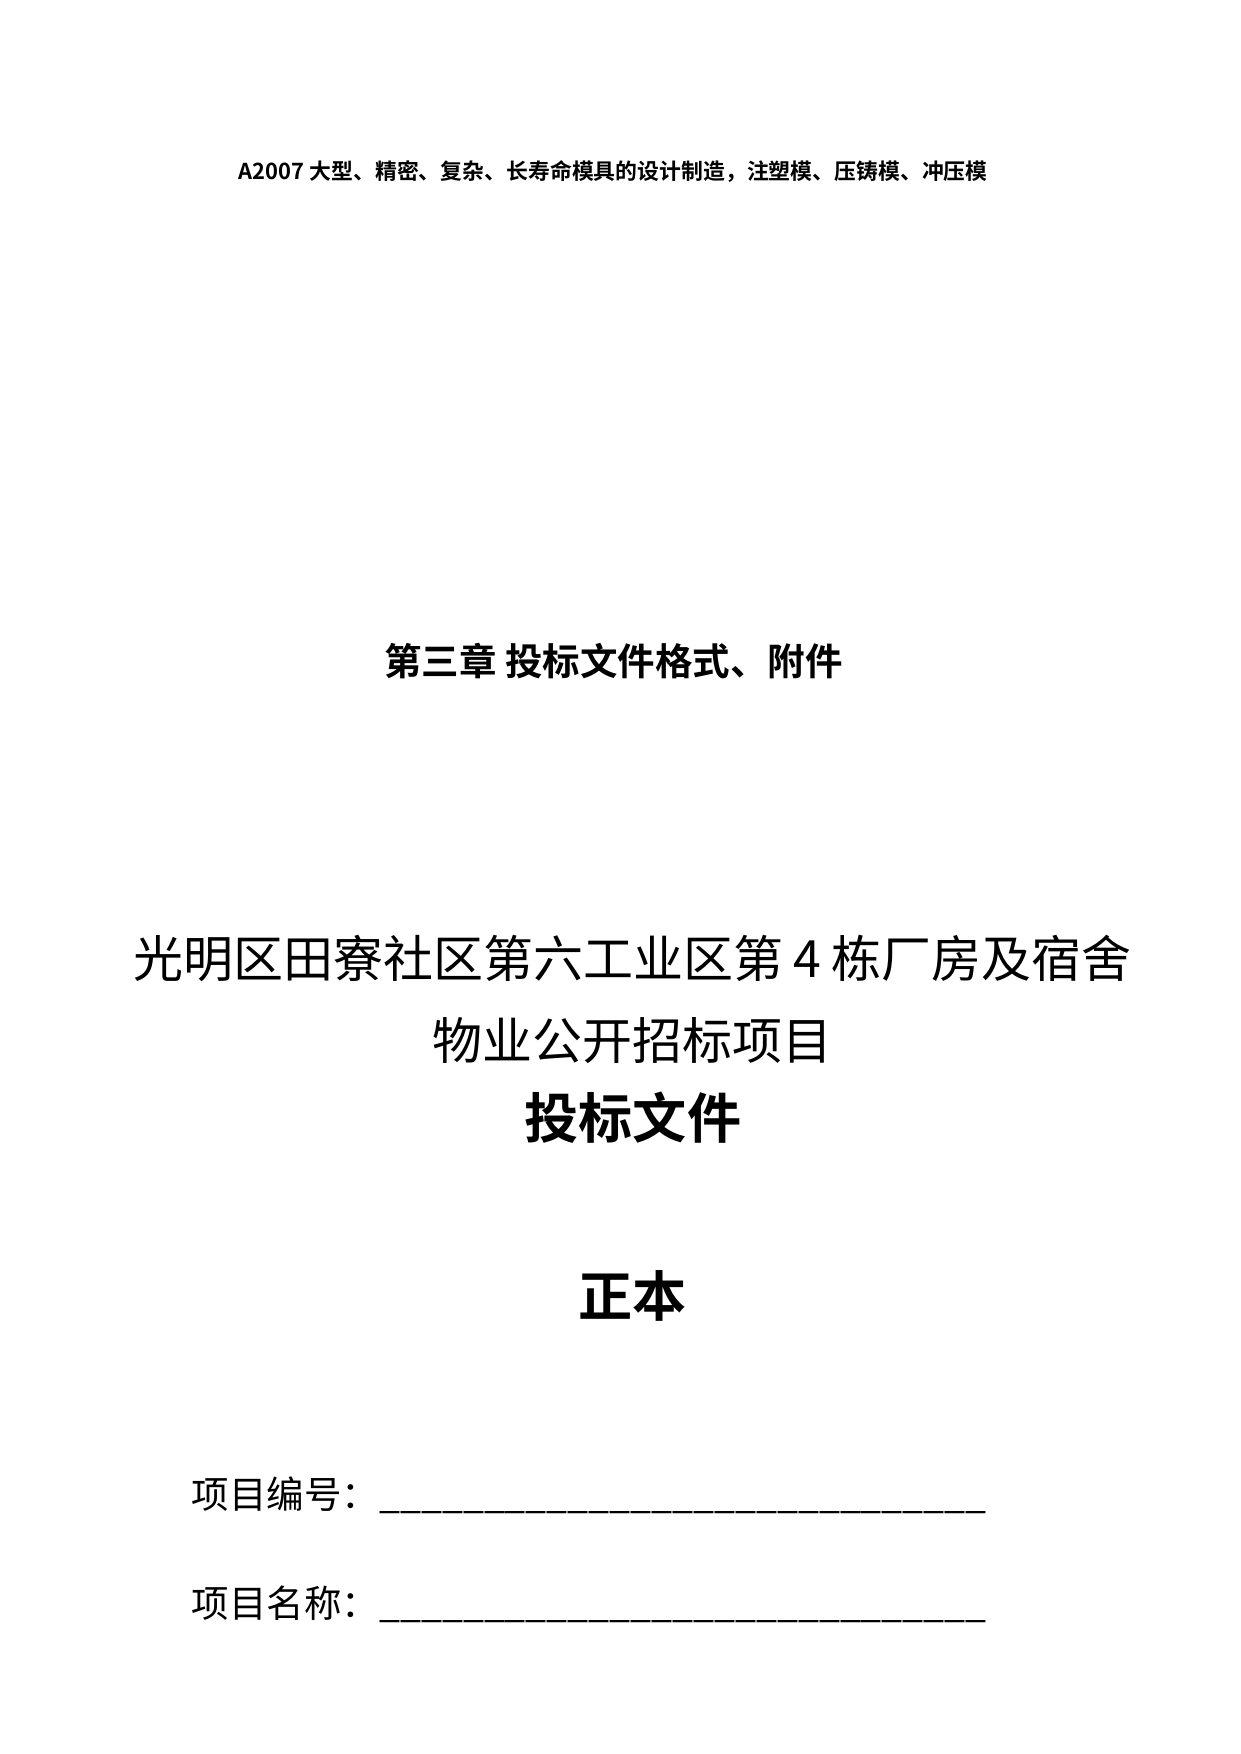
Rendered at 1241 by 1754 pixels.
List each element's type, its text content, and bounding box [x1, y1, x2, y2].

text 项目名称：_____________________________ [117, 1574, 1148, 1628]
text 项目编号：_____________________________ [117, 1465, 1148, 1519]
subtitle 第三章 投标文件格式、附件 [117, 632, 1109, 686]
text 正本 [117, 1254, 1148, 1332]
text 投标文件 [117, 1076, 1148, 1154]
subtitle A2007 大型、精密、复杂、长寿命模具的设计制造，注塑模、压铸模、冲压模 [117, 154, 1109, 186]
text 光明区田寮社区第六工业区第4栋厂房及宿舍物业公开招标项目 [117, 919, 1148, 1076]
